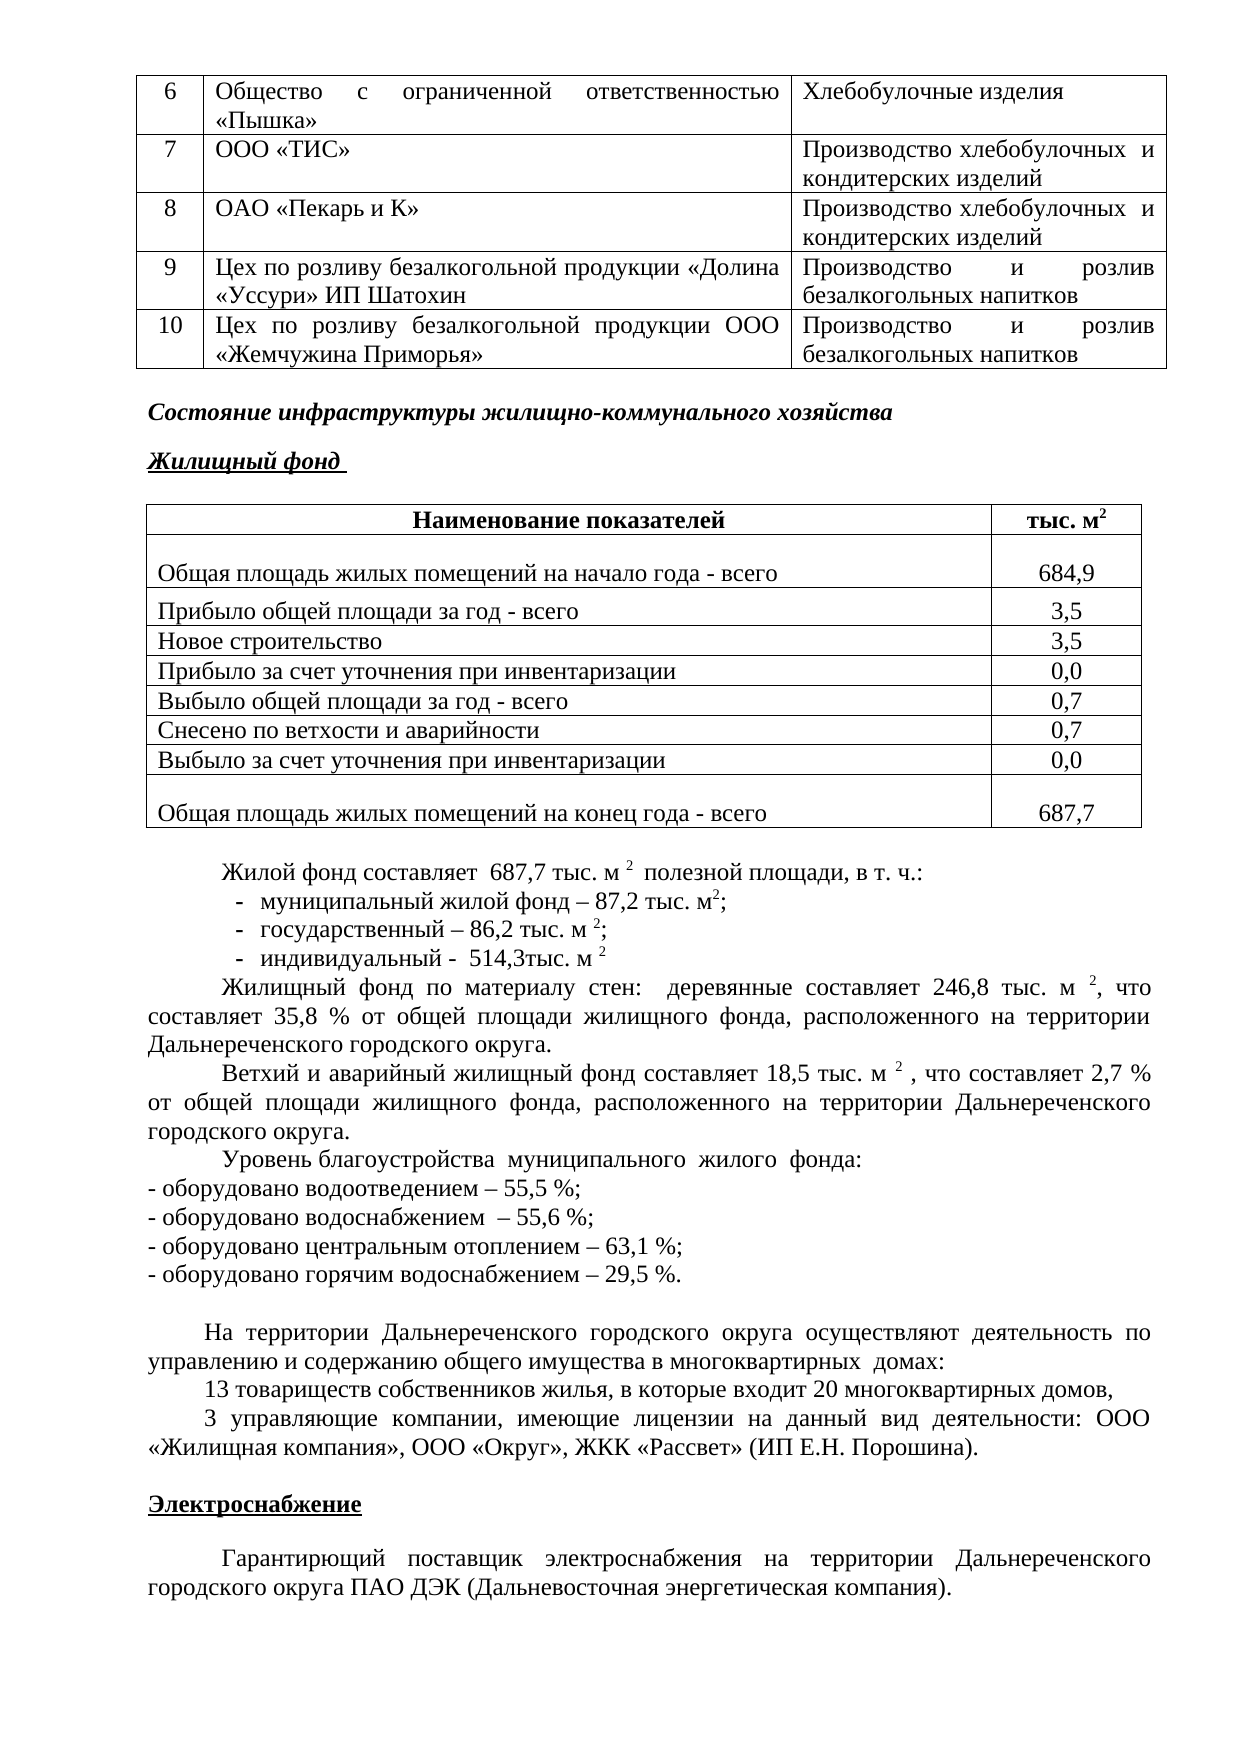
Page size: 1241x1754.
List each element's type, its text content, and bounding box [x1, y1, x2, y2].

text 3 управляющие компании, имеющие лицензии на данный вид деятельности: ООО «Жилищная компания», ООО «Округ», ЖКК «Рассвет» (ИП Е.Н. Порошина). [148, 1403, 1152, 1461]
subtitle Электроснабжение [148, 1489, 1152, 1518]
table_cell Производство хлебобулочных и кондитерских изделий [792, 193, 1166, 251]
text - оборудовано центральным отоплением – 63,1 %; [148, 1231, 1152, 1259]
text Ветхий и аварийный жилищный фонд составляет 18,5 тыс. м 2 , что составляет 2,7 % от общей площади жилищного фонда, расположенного на территории Дальнереченского городского округа. [148, 1058, 1152, 1144]
table_cell 0,0 [992, 656, 1141, 685]
text На территории Дальнереченского городского округа осуществляют деятельность по управлению и содержанию общего имущества в многоквартирных домах: [148, 1317, 1152, 1374]
table_header Наименование показателей [147, 505, 991, 534]
table_cell Цех по розливу безалкогольной продукции ООО «Жемчужина Приморья» [204, 310, 791, 368]
text - оборудовано водоснабжением – 55,6 %; [148, 1202, 1152, 1231]
text - оборудовано водоотведением – 55,5 %; [148, 1173, 1152, 1202]
table_cell Хлебобулочные изделия [792, 76, 1166, 133]
text Жилищный фонд [148, 446, 1152, 475]
table_cell 6 [137, 76, 203, 133]
table_header тыс. м2 [992, 505, 1141, 534]
text Жилой фонд составляет 687,7 тыс. м 2 полезной площади, в т. ч.: [148, 857, 1152, 886]
list государственный – 86,2 тыс. м 2; [148, 914, 1152, 943]
text Жилищный фонд по материалу стен: деревянные составляет 246,8 тыс. м 2, что составляет 35,8 % от общей площади жилищного фонда, расположенного на территории Дальнереченского городского округа. [148, 972, 1152, 1058]
table_cell ОАО «Пекарь и К» [204, 193, 791, 251]
table_cell Общая площадь жилых помещений на начало года - всего [147, 535, 991, 587]
text 13 товариществ собственников жилья, в которые входит 20 многоквартирных домов, [148, 1374, 1152, 1403]
table_cell Прибыло общей площади за год - всего [147, 588, 991, 625]
text Уровень благоустройства муниципального жилого фонда: [148, 1144, 1152, 1173]
table_cell 0,7 [992, 686, 1141, 714]
table_cell 10 [137, 310, 203, 368]
table_cell 0,0 [992, 745, 1141, 774]
table_cell 9 [137, 252, 203, 309]
table_cell Прибыло за счет уточнения при инвентаризации [147, 656, 991, 685]
table_cell 3,5 [992, 588, 1141, 625]
text Состояние инфраструктуры жилищно-коммунального хозяйства [148, 397, 1152, 426]
table_cell Производство и розлив безалкогольных напитков [792, 252, 1166, 309]
text - оборудовано горячим водоснабжением – 29,5 %. [148, 1259, 1152, 1288]
table_cell ООО «ТИС» [204, 135, 791, 192]
table_cell Производство хлебобулочных и кондитерских изделий [792, 135, 1166, 192]
table_cell Производство и розлив безалкогольных напитков [792, 310, 1166, 368]
list индивидуальный - 514,3тыс. м 2 [148, 943, 1152, 972]
text Гарантирющий поставщик электроснабжения на территории Дальнереченского городского округа ПАО ДЭК (Дальневосточная энергетическая компания). [148, 1543, 1152, 1601]
table_cell Снесено по ветхости и аварийности [147, 716, 991, 744]
table_cell 684,9 [992, 535, 1141, 587]
table_cell Цех по розливу безалкогольной продукции «Долина «Уссури» ИП Шатохин [204, 252, 791, 309]
table_cell Новое строительство [147, 626, 991, 655]
list муниципальный жилой фонд – 87,2 тыс. м2; [148, 886, 1152, 914]
table_cell 0,7 [992, 716, 1141, 744]
table_cell Выбыло за счет уточнения при инвентаризации [147, 745, 991, 774]
table_cell Общество с ограниченной ответственностью «Пышка» [204, 76, 791, 133]
table_cell Выбыло общей площади за год - всего [147, 686, 991, 714]
table_cell 7 [137, 135, 203, 192]
table_cell 3,5 [992, 626, 1141, 655]
table_cell 8 [137, 193, 203, 251]
table_cell 687,7 [992, 775, 1141, 827]
table_cell Общая площадь жилых помещений на конец года - всего [147, 775, 991, 827]
